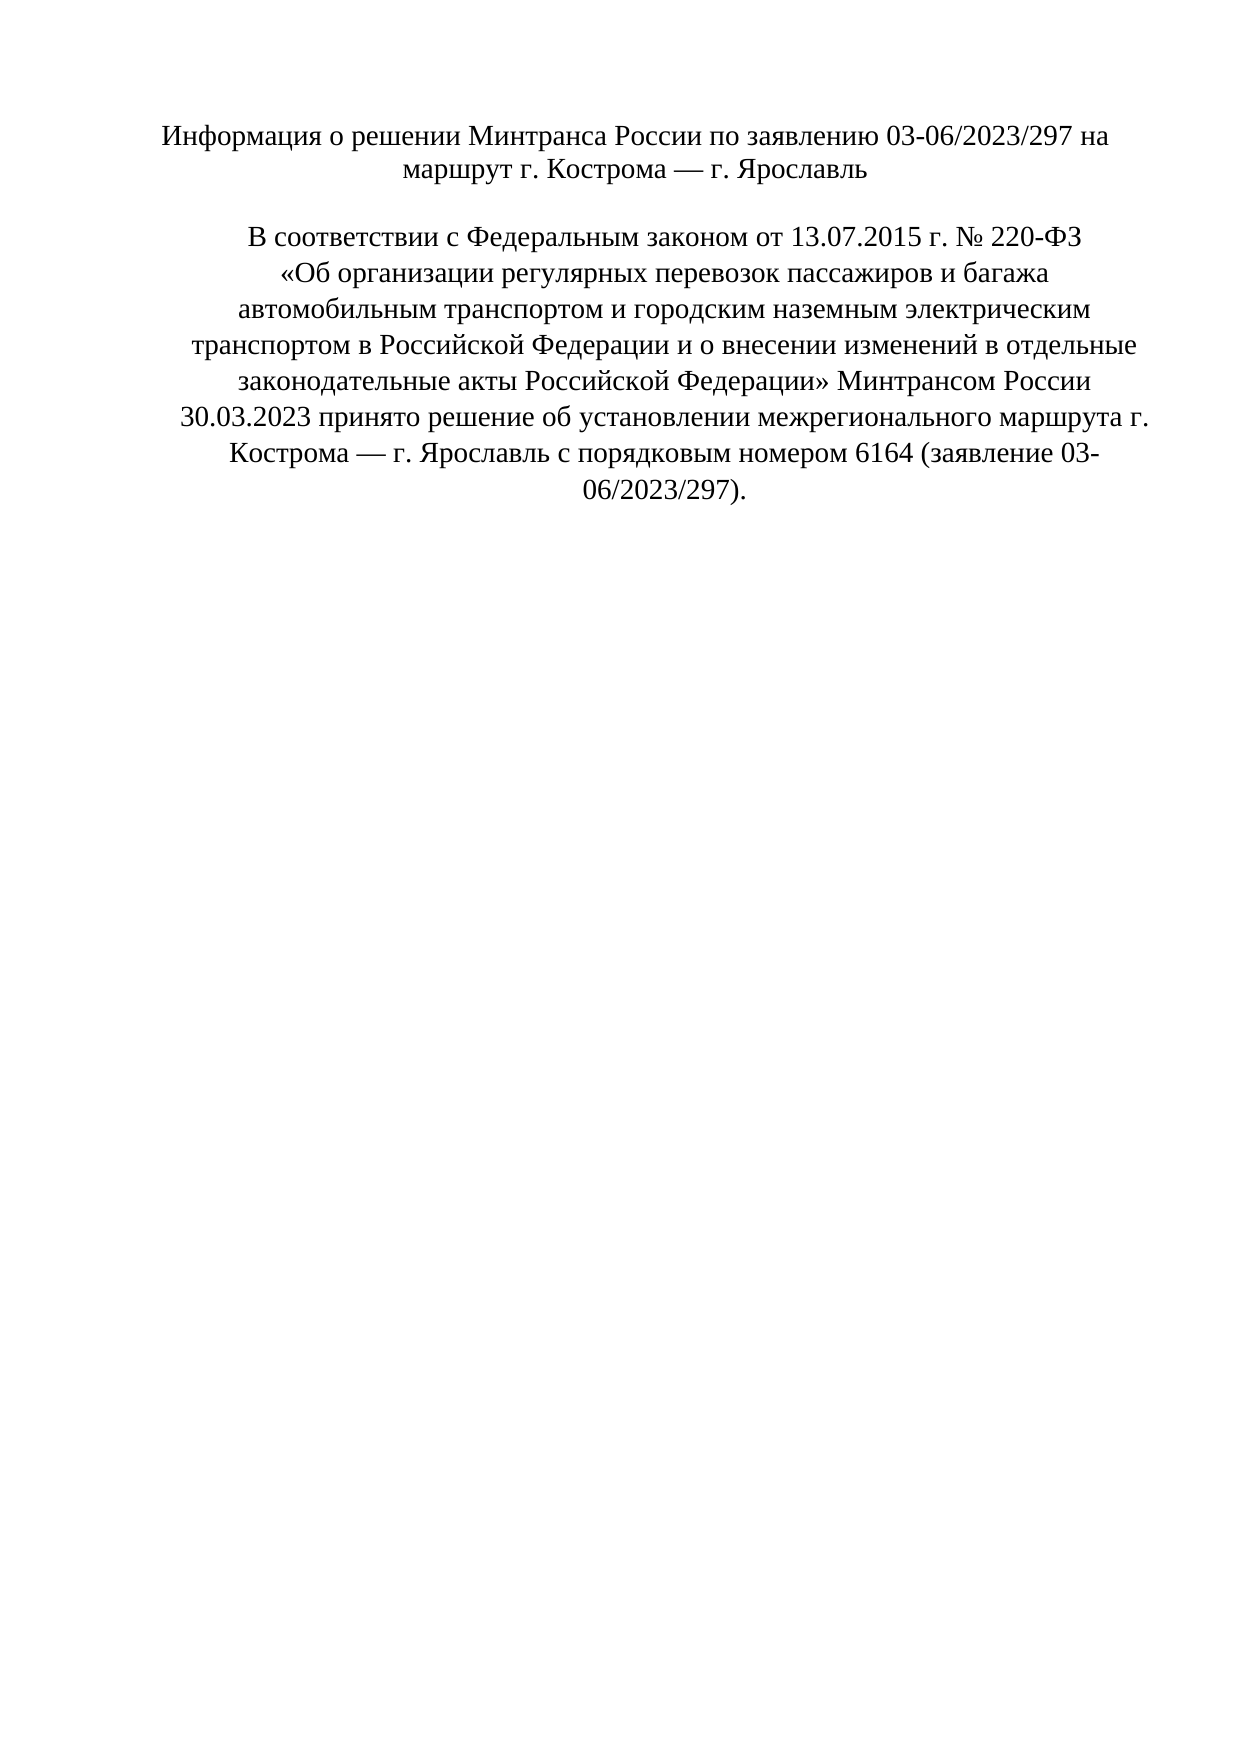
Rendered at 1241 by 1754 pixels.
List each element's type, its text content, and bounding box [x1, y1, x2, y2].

text Информация о решении Минтранса России по заявлению 03-06/2023/297 на маршрут г. Кострома — г. Ярославль [118, 118, 1152, 185]
text В соответствии с Федеральным законом от 13.07.2015 г. № 220-ФЗ «Об организации регулярных перевозок пассажиров и багажа автомобильным транспортом и городским наземным электрическим транспортом в Российской Федерации и о внесении изменений в отдельные законодательные акты Российской Федерации» Минтрансом России 30.03.2023 принято решение об установлении межрегионального маршрута г. Кострома — г. Ярославль с порядковым номером 6164 (заявление 03-06/2023/297). [177, 219, 1152, 505]
